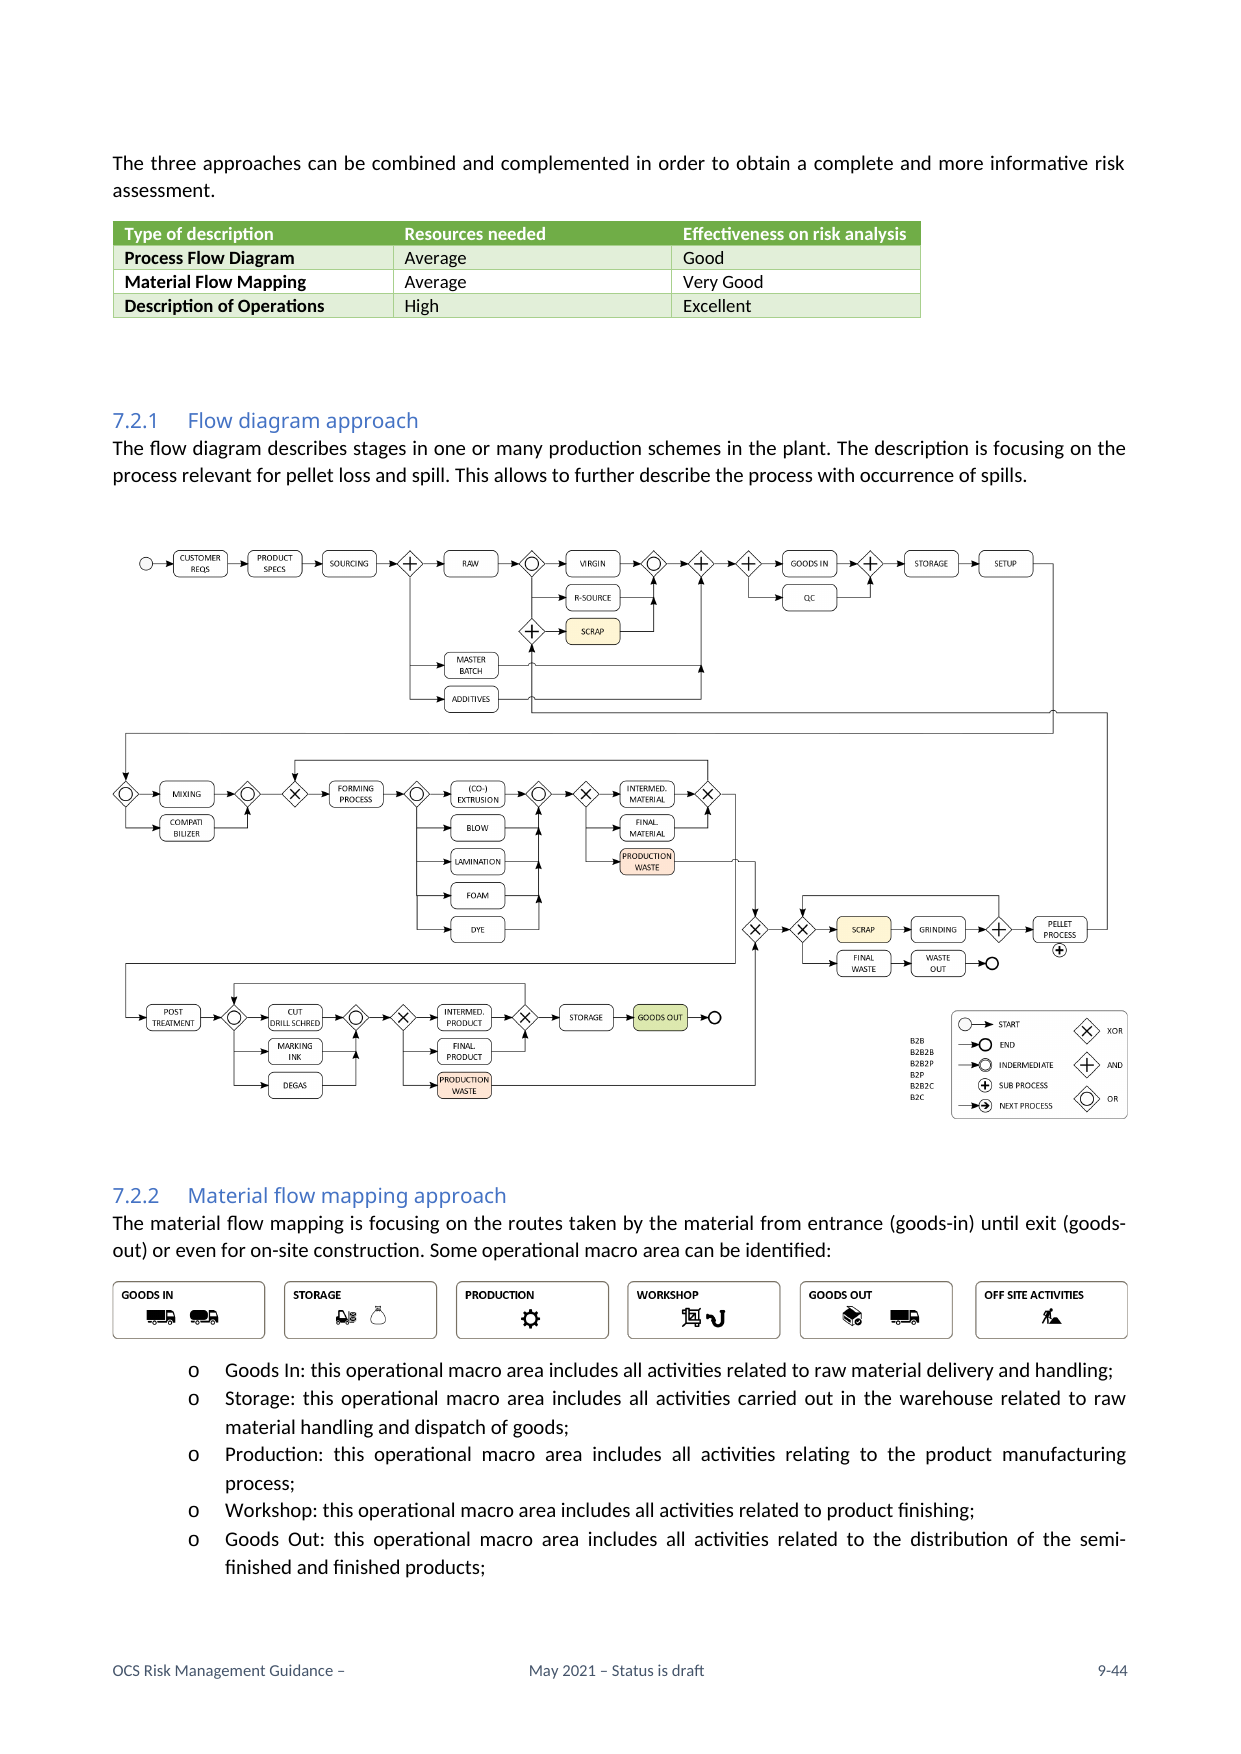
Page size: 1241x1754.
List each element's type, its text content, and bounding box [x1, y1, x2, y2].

table_cell High [394, 294, 671, 317]
list Goods In: this operational macro area includes all activities related to raw material delivery and handling; [187, 1357, 1128, 1383]
table_cell Excellent [672, 294, 920, 317]
table_cell Very Good [672, 270, 920, 293]
table_header Resources needed [394, 223, 671, 245]
text The flow diagram describes stages in one or many production schemes in the plant. The description is focusing on the process relevant for pellet loss and spill. This allows to further describe the process with occurrence of spills. [112, 435, 1128, 488]
table_cell Description of Operations [114, 294, 393, 317]
picture [112, 550, 1128, 1119]
table_cell Average [394, 246, 671, 269]
picture [112, 1281, 1128, 1339]
list Storage: this operational macro area includes all activities carried out in the warehouse related to raw material handling and dispatch of goods; [187, 1386, 1128, 1439]
subtitle Flow diagram approach [112, 406, 1128, 435]
list Production: this operational macro area includes all activities relating to the product manufacturing process; [187, 1441, 1128, 1495]
table_cell Material Flow Mapping [114, 270, 393, 293]
table_cell Process Flow Diagram [114, 246, 393, 269]
text The three approaches can be combined and complemented in order to obtain a complete and more informative risk assessment. [112, 150, 1128, 203]
list Workshop: this operational macro area includes all activities related to product finishing; [187, 1497, 1128, 1524]
subtitle Material flow mapping approach [112, 1181, 1128, 1210]
table_header Effectiveness on risk analysis [672, 223, 920, 245]
table_cell Good [672, 246, 920, 269]
text The material flow mapping is focusing on the routes taken by the material from entrance (goods-in) until exit (goods-out) or even for on-site construction. Some operational macro area can be identified: [112, 1210, 1128, 1262]
table_header Type of description [114, 223, 393, 245]
table_cell Average [394, 270, 671, 293]
list Goods Out: this operational macro area includes all activities related to the distribution of the semi-finished and finished products; [187, 1526, 1128, 1580]
